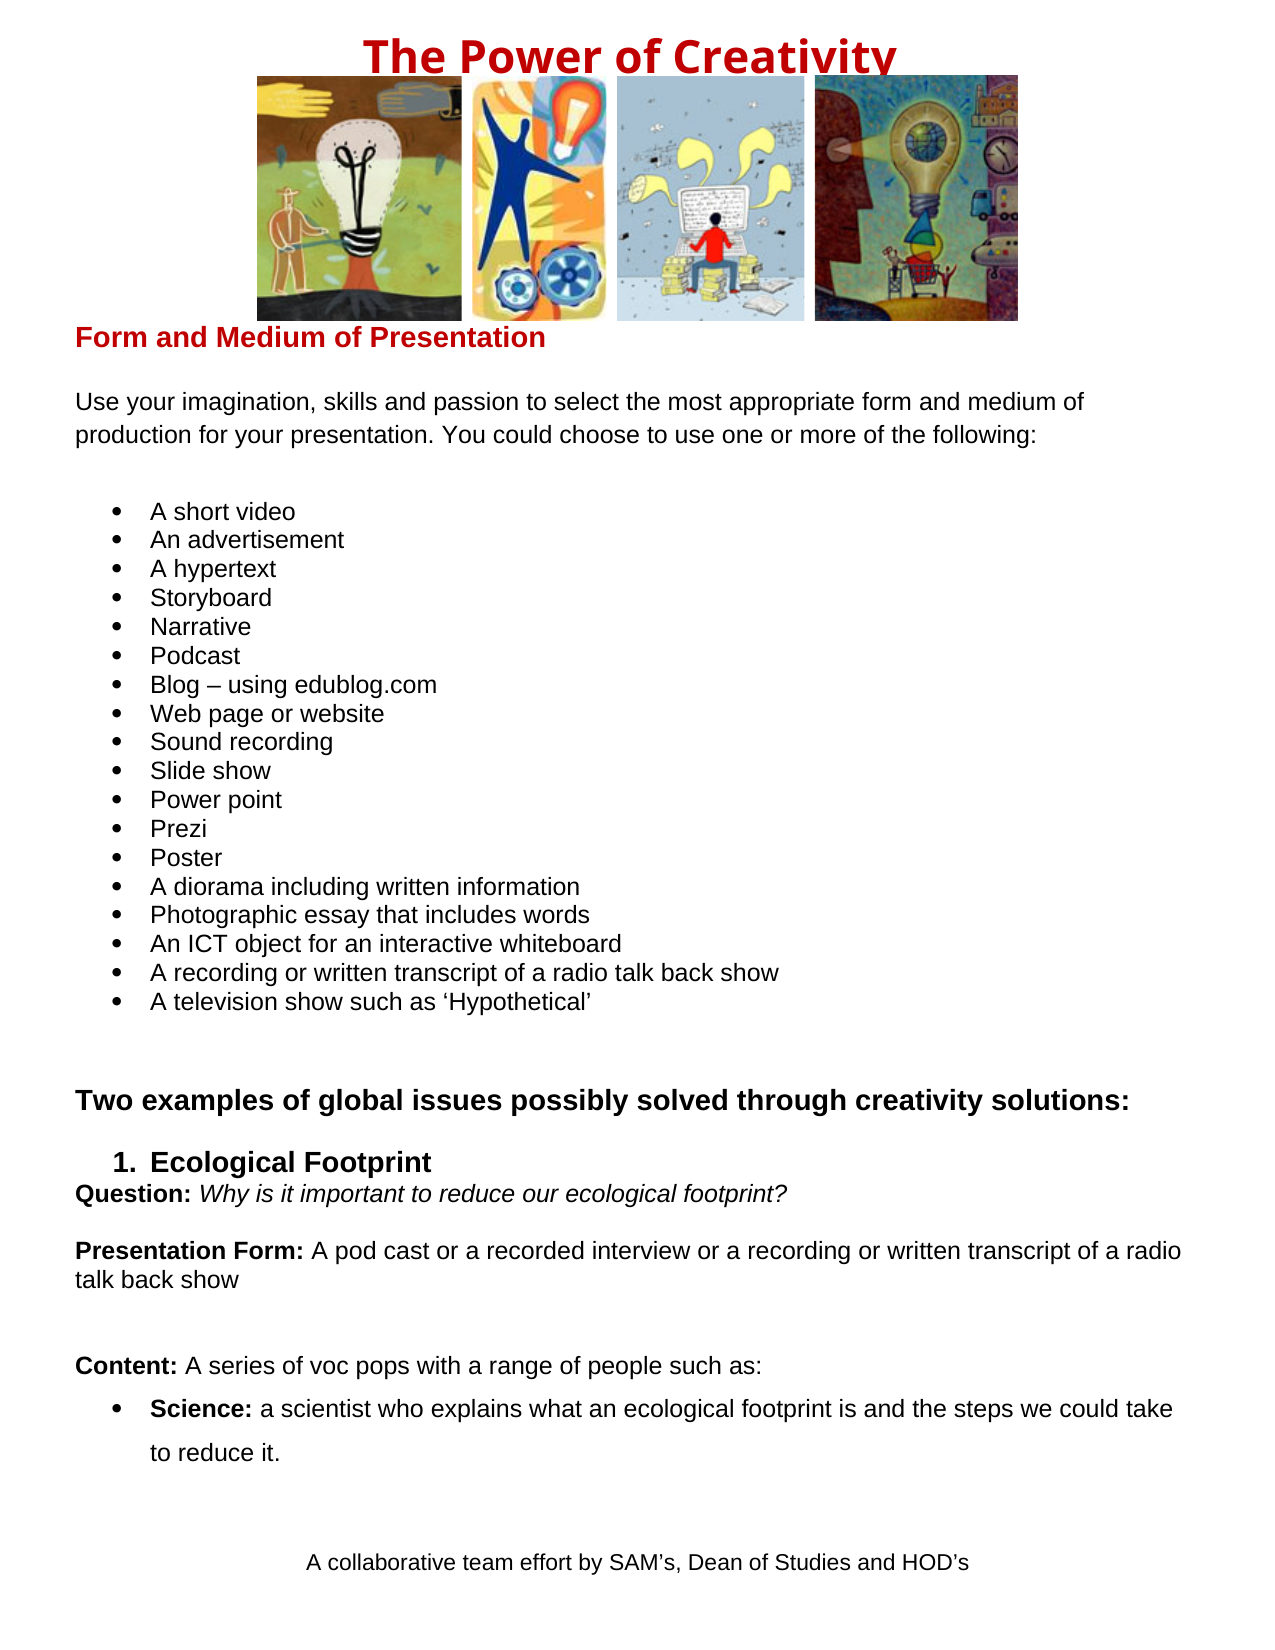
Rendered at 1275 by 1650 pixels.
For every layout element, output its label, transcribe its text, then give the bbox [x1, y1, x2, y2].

list Storyboard [112, 583, 1200, 612]
list Power point [112, 785, 1200, 814]
list Science: a scientist who explains what an ecological footprint is and the steps we could take to reduce it. [112, 1394, 1200, 1466]
picture [472, 76, 607, 321]
picture [814, 75, 1018, 321]
list Blog – using edublog.com [112, 670, 1200, 698]
text Content: A series of voc pops with a range of people such as: [75, 1351, 1200, 1380]
text Form and Medium of Presentation [75, 320, 1200, 354]
text Use your imagination, skills and passion to select the most appropriate form and medium of production for your presentation. You could choose to use one or more of the following: [75, 387, 1200, 449]
list An ICT object for an interactive whiteboard [112, 929, 1200, 958]
list Slide show [112, 756, 1200, 785]
list An advertisement [112, 525, 1200, 554]
list A hypertext [112, 554, 1200, 583]
list A recording or written transcript of a radio talk back show [112, 958, 1200, 987]
list Ecological Footprint [112, 1145, 1200, 1179]
list Poster [112, 843, 1200, 872]
list Photographic essay that includes words [112, 901, 1200, 929]
list Web page or website [112, 698, 1200, 727]
text Two examples of global issues possibly solved through creativity solutions: [75, 1083, 1200, 1117]
list A television show such as ‘Hypothetical’ [112, 987, 1200, 1016]
picture [257, 76, 462, 321]
text Presentation Form: A pod cast or a recorded interview or a recording or written transcript of a radio talk back show [75, 1236, 1200, 1294]
picture [617, 76, 805, 321]
text Question: Why is it important to reduce our ecological footprint? [75, 1179, 1200, 1208]
list Sound recording [112, 727, 1200, 756]
list A short video [112, 497, 1200, 525]
list Podcast [112, 641, 1200, 670]
list Prezi [112, 814, 1200, 843]
list Narrative [112, 612, 1200, 641]
list A diorama including written information [112, 872, 1200, 901]
